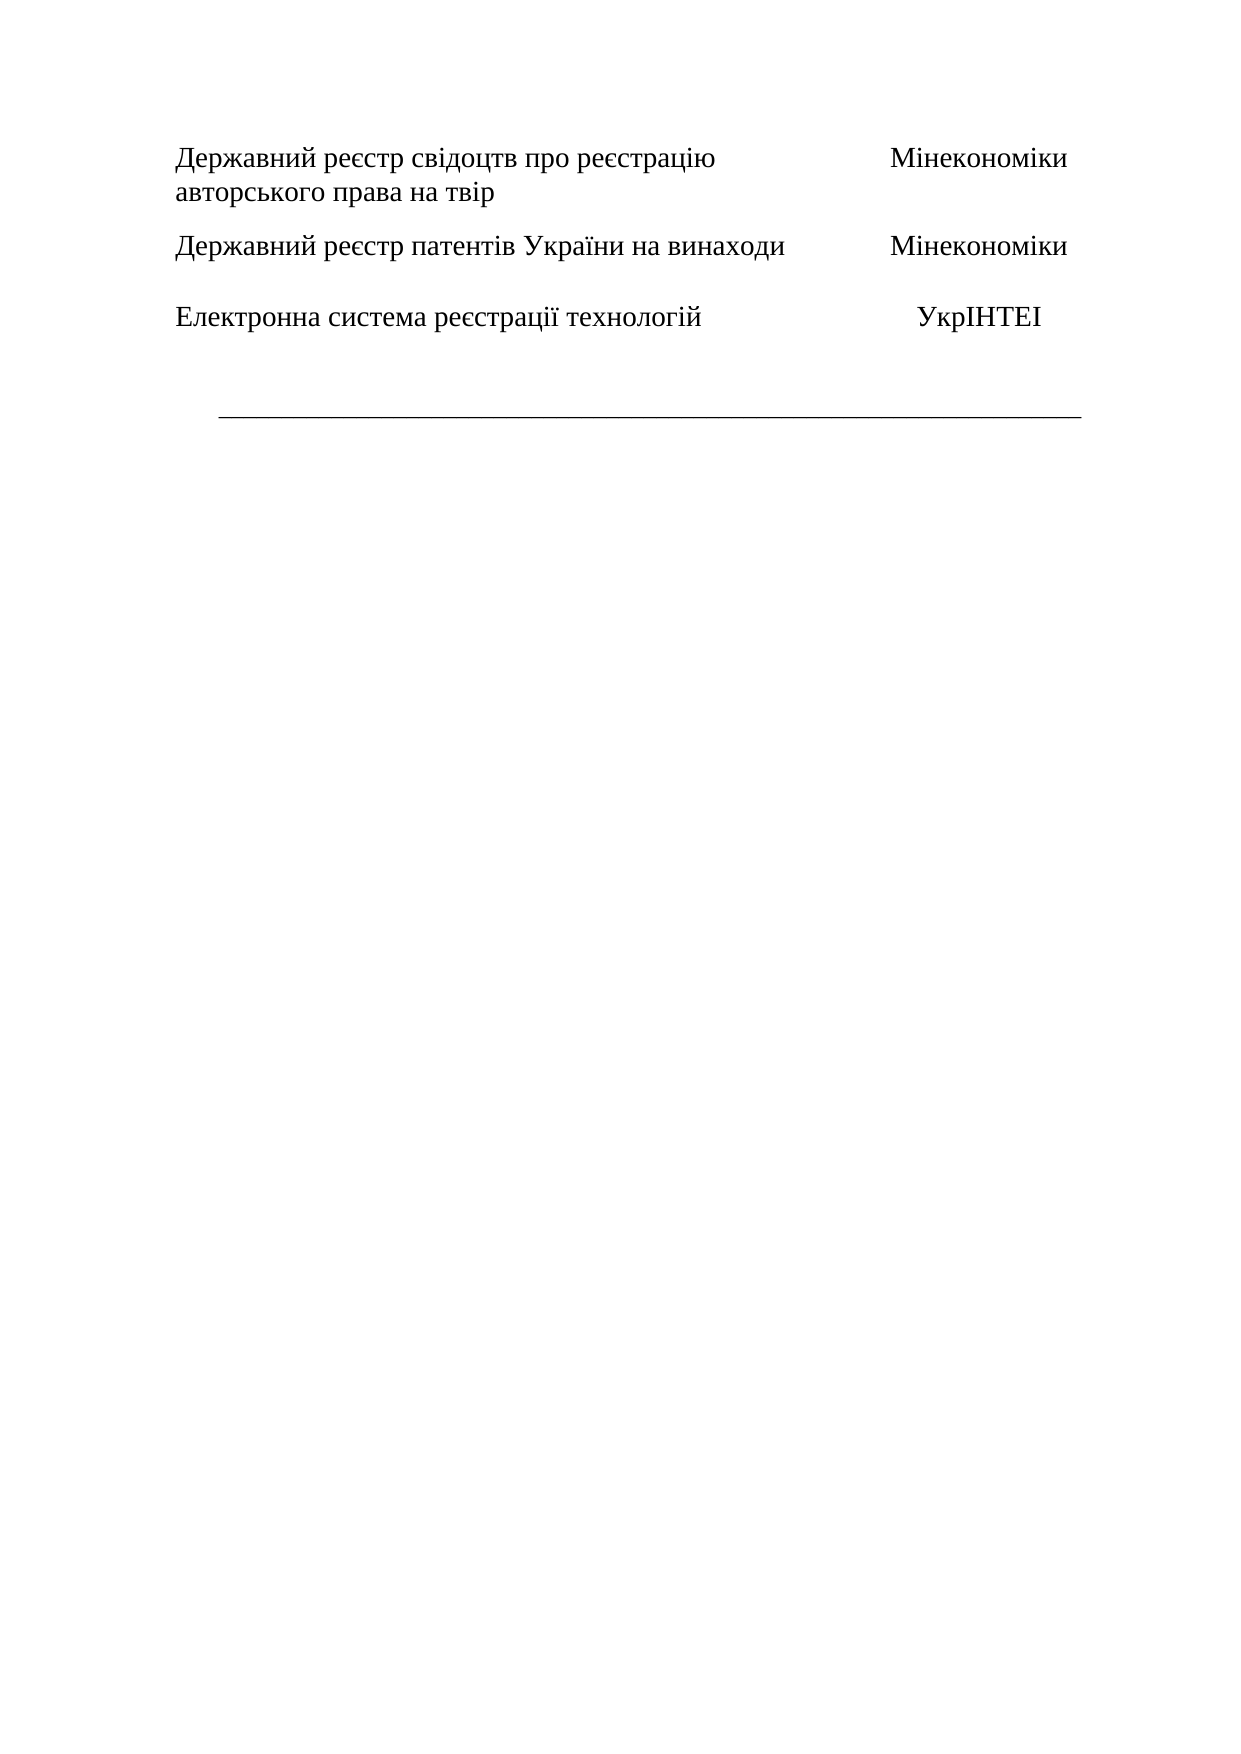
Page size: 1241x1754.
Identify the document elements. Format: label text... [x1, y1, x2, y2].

table_cell Мінекономіки [842, 130, 1116, 218]
table_cell Електронна система реєстрації технологій [173, 288, 842, 358]
table_cell Державний реєстр свідоцтв про реєстрацію авторського права на твір [173, 130, 842, 218]
table_cell Мінекономіки [842, 218, 1116, 288]
text _____________________________________________________________________ [177, 392, 1122, 420]
table_cell Державний реєстр патентів України на винаходи [173, 218, 842, 288]
table_cell УкрІНТЕІ [842, 288, 1116, 358]
